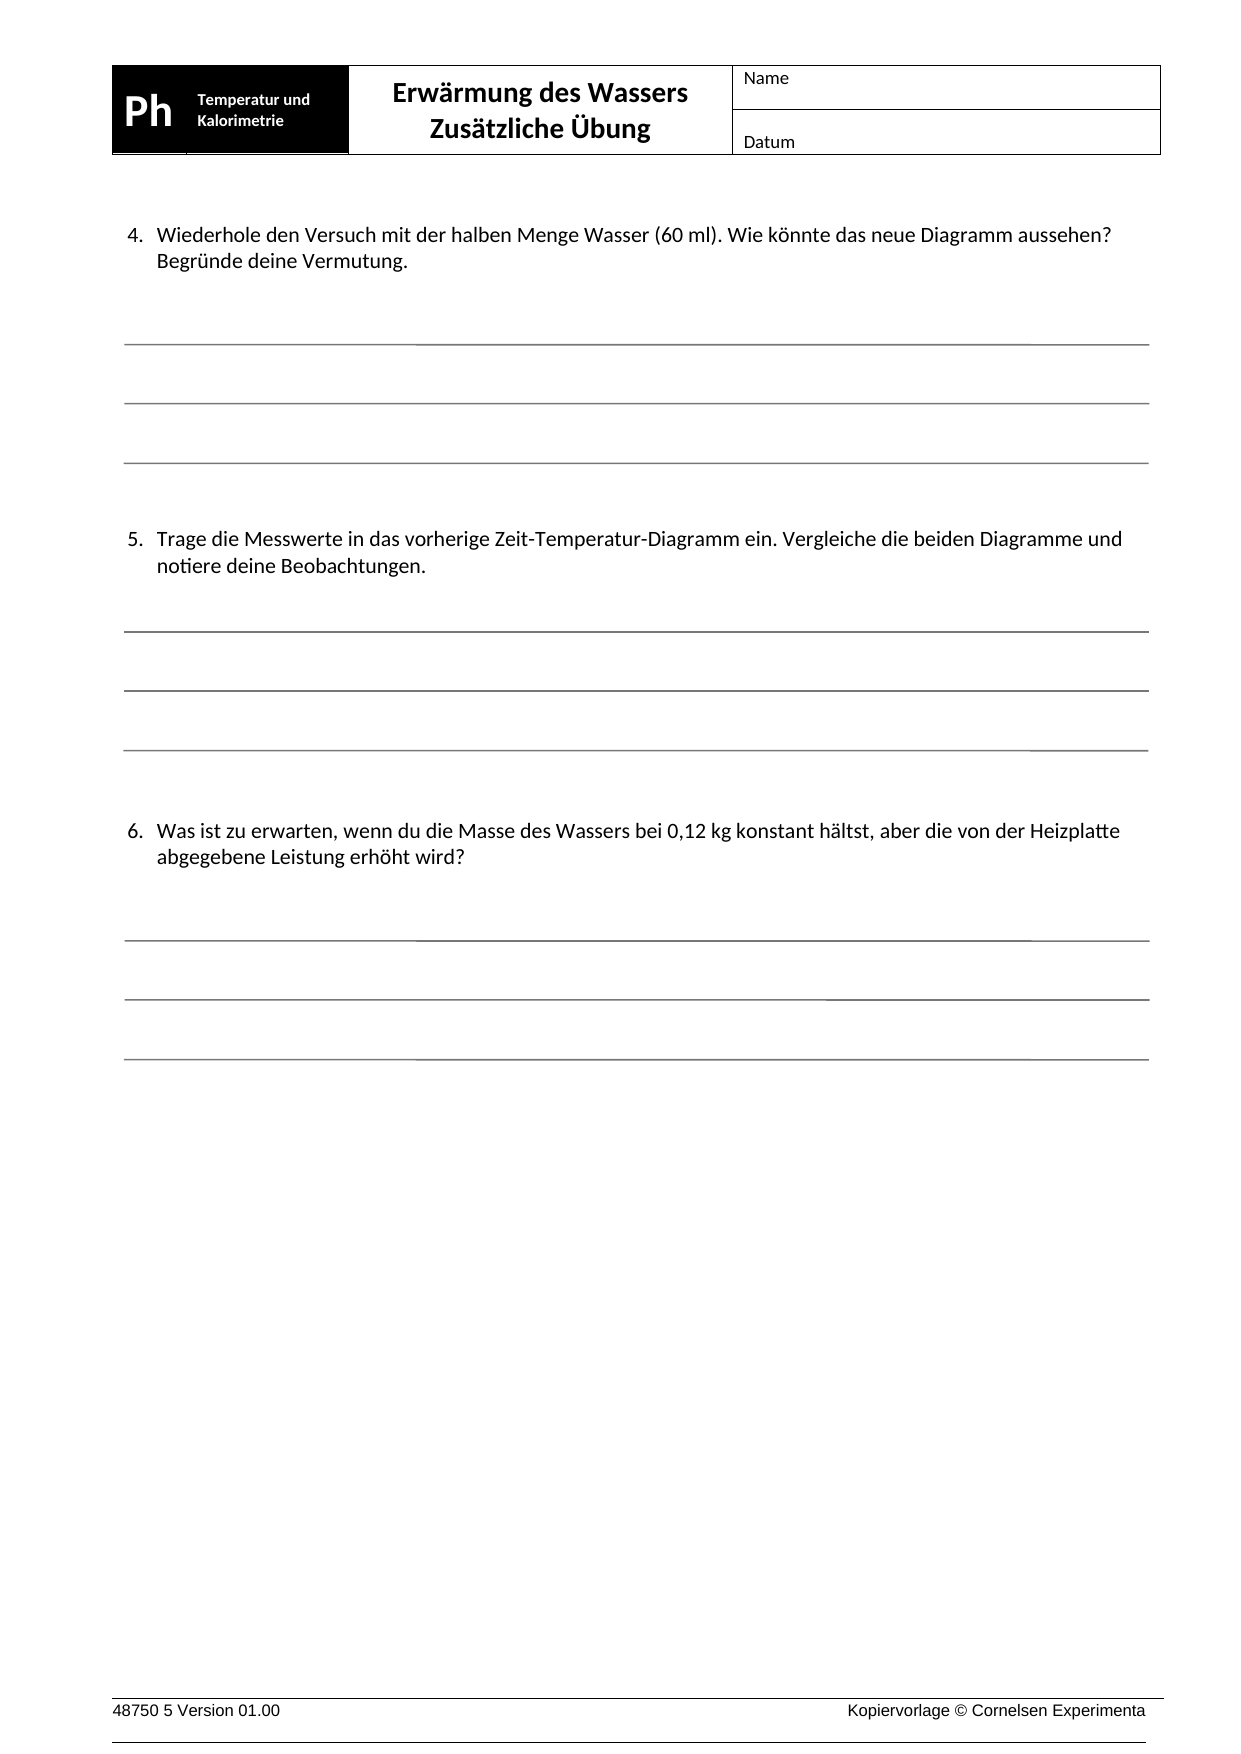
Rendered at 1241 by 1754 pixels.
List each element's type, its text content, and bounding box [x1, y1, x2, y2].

text Wiederhole den Versuch mit der halben Menge Wasser (60 ml). Wie könnte das neue Diagramm aussehen? Begründe deine Vermutung. [127, 221, 1131, 274]
text Trage die Messwerte in das vorherige Zeit-Temperatur-Diagramm ein. Vergleiche die beiden Diagramme und notiere deine Beobachtungen. [127, 525, 1131, 578]
text Was ist zu erwarten, wenn du die Masse des Wassers bei 0,12 kg konstant hältst, aber die von der Heizplatte abgegebene Leistung erhöht wird? [127, 817, 1161, 870]
